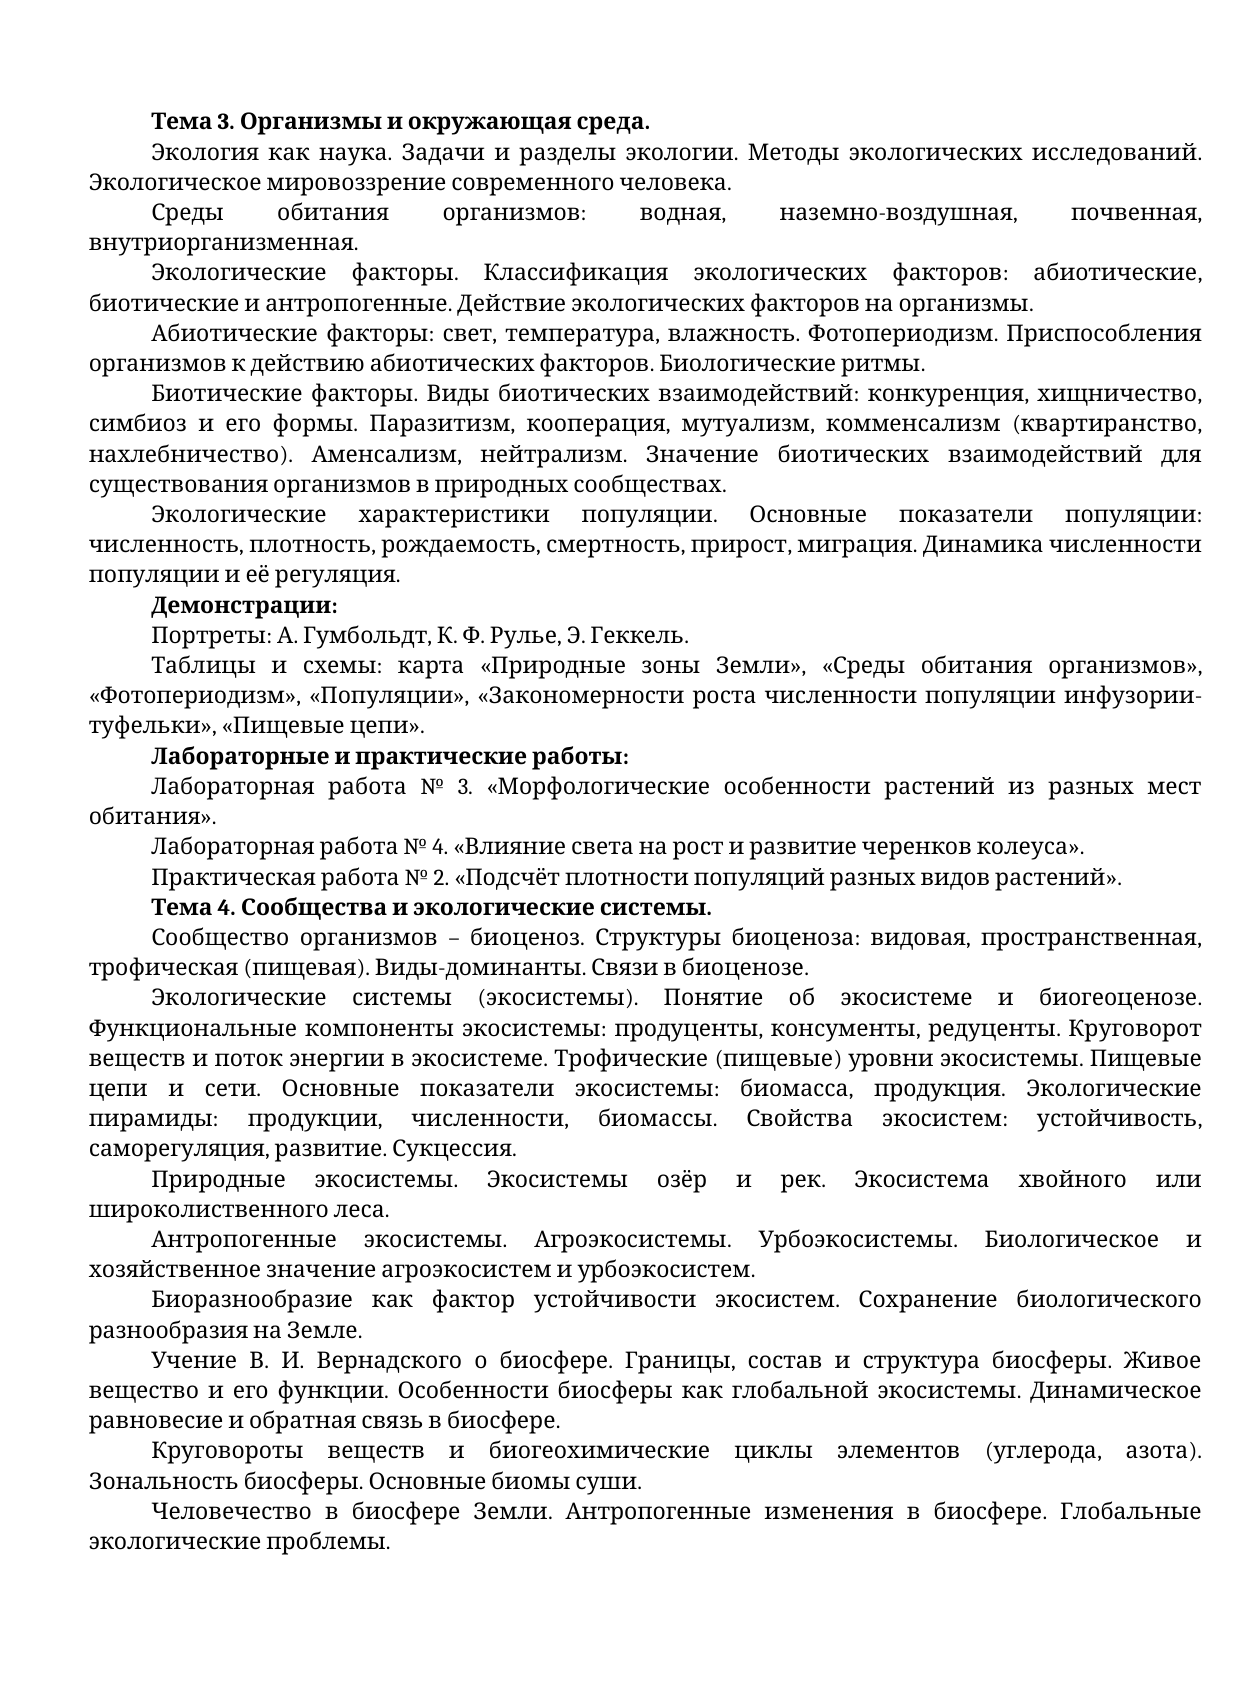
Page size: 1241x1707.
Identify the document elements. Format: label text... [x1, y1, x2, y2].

text Человечество в биосфере Земли. Антропогенные изменения в биосфере. Глобальные экологические проблемы. [88, 1499, 1203, 1555]
text Практическая работа № 2. «Подсчёт плотности популяций разных видов растений». [88, 864, 1203, 891]
text Тема 4. Сообщества и экологические системы. [88, 894, 1203, 921]
text Среды обитания организмов: водная, наземно-воздушная, почвенная, внутриорганизменная. [88, 200, 1203, 256]
text Экологические характеристики популяции. Основные показатели популяции: численность, плотность, рождаемость, смертность, прирост, миграция. Динамика численности популяции и её регуляция. [88, 502, 1203, 588]
text Абиотические факторы: свет, температура, влажность. Фотопериодизм. Приспособления организмов к действию абиотических факторов. Биологические ритмы. [88, 321, 1203, 377]
text Биоразнообразие как фактор устойчивости экосистем. Сохранение биологического разнообразия на Земле. [88, 1287, 1203, 1344]
text Тема 3. Организмы и окружающая среда. [88, 109, 1203, 135]
text Антропогенные экосистемы. Агроэкосистемы. Урбоэкосистемы. Биологическое и хозяйственное значение агроэкосистем и урбоэкосистем. [88, 1227, 1203, 1283]
text Учение В. И. Вернадского о биосфере. Границы, состав и структура биосферы. Живое вещество и его функции. Особенности биосферы как глобальной экосистемы. Динамическое равновесие и обратная связь в биосфере. [88, 1348, 1203, 1434]
text Экологические системы (экосистемы). Понятие об экосистеме и биогеоценозе. Функциональные компоненты экосистемы: продуценты, консументы, редуценты. Круговорот веществ и поток энергии в экосистеме. Трофические (пищевые) уровни экосистемы. Пищевые цепи и сети. Основные показатели экосистемы: биомасса, продукция. Экологические пирамиды: продукции, численности, биомассы. Свойства экосистем: устойчивость, саморегуляция, развитие. Сукцессия. [88, 985, 1203, 1162]
text Лабораторная работа № 3. «Морфологические особенности растений из разных мест обитания». [88, 774, 1203, 830]
text Экология как наука. Задачи и разделы экологии. Методы экологических исследований. Экологическое мировоззрение современного человека. [88, 139, 1203, 196]
text Портреты: А. Гумбольдт, К. Ф. Рулье, Э. Геккель. [88, 623, 1203, 649]
text Сообщество организмов – биоценоз. Структуры биоценоза: видовая, пространственная, трофическая (пищевая). Виды-доминанты. Связи в биоценозе. [88, 925, 1203, 981]
text Природные экосистемы. Экосистемы озёр и рек. Экосистема хвойного или широколиственного леса. [88, 1166, 1203, 1223]
text Экологические факторы. Классификация экологических факторов: абиотические, биотические и антропогенные. Действие экологических факторов на организмы. [88, 260, 1203, 317]
text Лабораторная работа № 4. «Влияние света на рост и развитие черенков колеуса». [88, 834, 1203, 860]
text Биотические факторы. Виды биотических взаимодействий: конкуренция, хищничество, симбиоз и его формы. Паразитизм, кооперация, мутуализм, комменсализм (квартиранство, нахлебничество). Аменсализм, нейтрализм. Значение биотических взаимодействий для существования организмов в природных сообществах. [88, 381, 1203, 498]
text Круговороты веществ и биогеохимические циклы элементов (углерода, азота). Зональность биосферы. Основные биомы суши. [88, 1438, 1203, 1495]
text Лабораторные и практические работы: [88, 743, 1203, 770]
text Таблицы и схемы: карта «Природные зоны Земли», «Среды обитания организмов», «Фотопериодизм», «Популяции», «Закономерности роста численности популяции инфузории-туфельки», «Пищевые цепи». [88, 653, 1203, 739]
text Демонстрации: [88, 592, 1203, 619]
